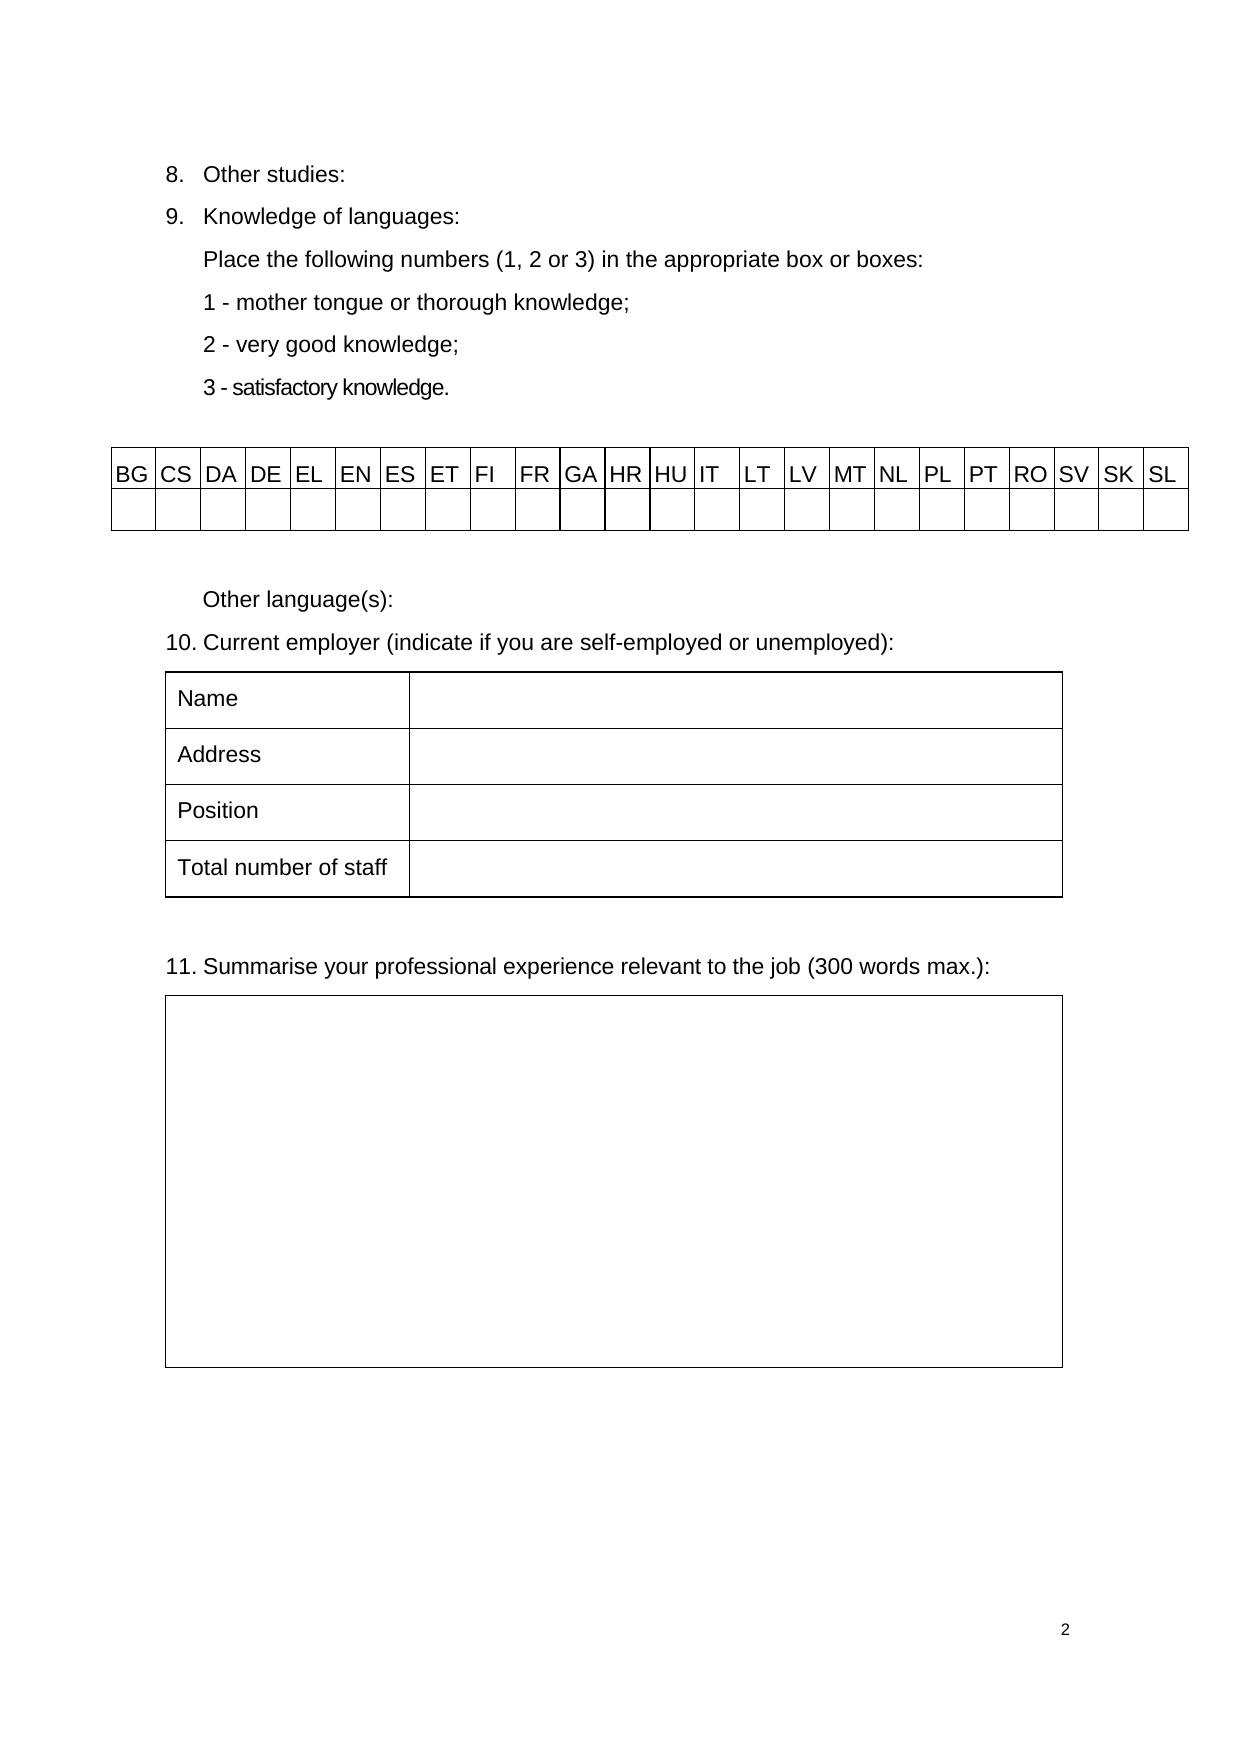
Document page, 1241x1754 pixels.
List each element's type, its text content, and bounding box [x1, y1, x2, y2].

table_header Name [166, 673, 409, 728]
table_cell [336, 489, 380, 530]
text 8. Other studies: [165, 161, 1063, 187]
table_cell [426, 489, 470, 530]
table_cell [830, 489, 874, 530]
text 3 - satisfactory knowledge. [203, 374, 1063, 400]
table_cell [965, 489, 1009, 530]
table_cell [875, 489, 919, 530]
table_cell [410, 841, 1062, 896]
table_cell [651, 489, 694, 530]
table_header MT [830, 448, 874, 488]
table_cell [381, 489, 425, 530]
table_cell [740, 489, 784, 530]
table_cell [1144, 489, 1188, 530]
table_header DA [201, 448, 245, 488]
table_cell [291, 489, 335, 530]
table_cell [1055, 489, 1098, 530]
text 9. Knowledge of languages: [165, 203, 1063, 229]
table_header PT [965, 448, 1009, 488]
table_cell [246, 489, 290, 530]
text 10. Current employer (indicate if you are self-employed or unemployed): [165, 629, 1063, 655]
table_cell [156, 489, 200, 530]
table_header SK [1099, 448, 1143, 488]
table_cell [410, 729, 1062, 784]
table_header PL [920, 448, 964, 488]
table_header NL [875, 448, 919, 488]
table_header LV [785, 448, 829, 488]
table_header FR [516, 448, 559, 488]
table_cell Total number of staff [166, 841, 409, 896]
table_header HU [651, 448, 694, 488]
table_header DE [246, 448, 290, 488]
table_header ET [426, 448, 470, 488]
table_cell [471, 489, 515, 530]
table_cell [1010, 489, 1054, 530]
table_header ES [381, 448, 425, 488]
table_header [410, 673, 1062, 728]
table_cell Address [166, 729, 409, 784]
table_cell Position [166, 785, 409, 840]
text Other language(s): [202, 586, 1063, 612]
text 11. Summarise your professional experience relevant to the job (300 words max.): [165, 953, 1063, 979]
table_header IT [695, 448, 739, 488]
table_header HR [606, 448, 649, 488]
table_cell [1099, 489, 1143, 530]
table_cell [201, 489, 245, 530]
table_header SL [1144, 448, 1188, 488]
table_header LT [740, 448, 784, 488]
table_cell [112, 489, 155, 530]
text Place the following numbers (1, 2 or 3) in the appropriate box or boxes: [203, 246, 1063, 272]
table_cell [920, 489, 964, 530]
table_header EN [336, 448, 380, 488]
table_header SV [1055, 448, 1098, 488]
table_header RO [1010, 448, 1054, 488]
table_cell [410, 785, 1062, 840]
table_header EL [291, 448, 335, 488]
table_cell [695, 489, 739, 530]
table_header FI [471, 448, 515, 488]
table_header CS [156, 448, 200, 488]
table_header GA [561, 448, 604, 488]
table_cell [606, 489, 649, 530]
table_cell [785, 489, 829, 530]
table_header [166, 996, 1062, 1367]
table_cell [561, 489, 604, 530]
text 1 - mother tongue or thorough knowledge; [203, 289, 1063, 315]
text 2 - very good knowledge; [203, 331, 1063, 358]
table_header BG [112, 448, 155, 488]
table_cell [516, 489, 559, 530]
